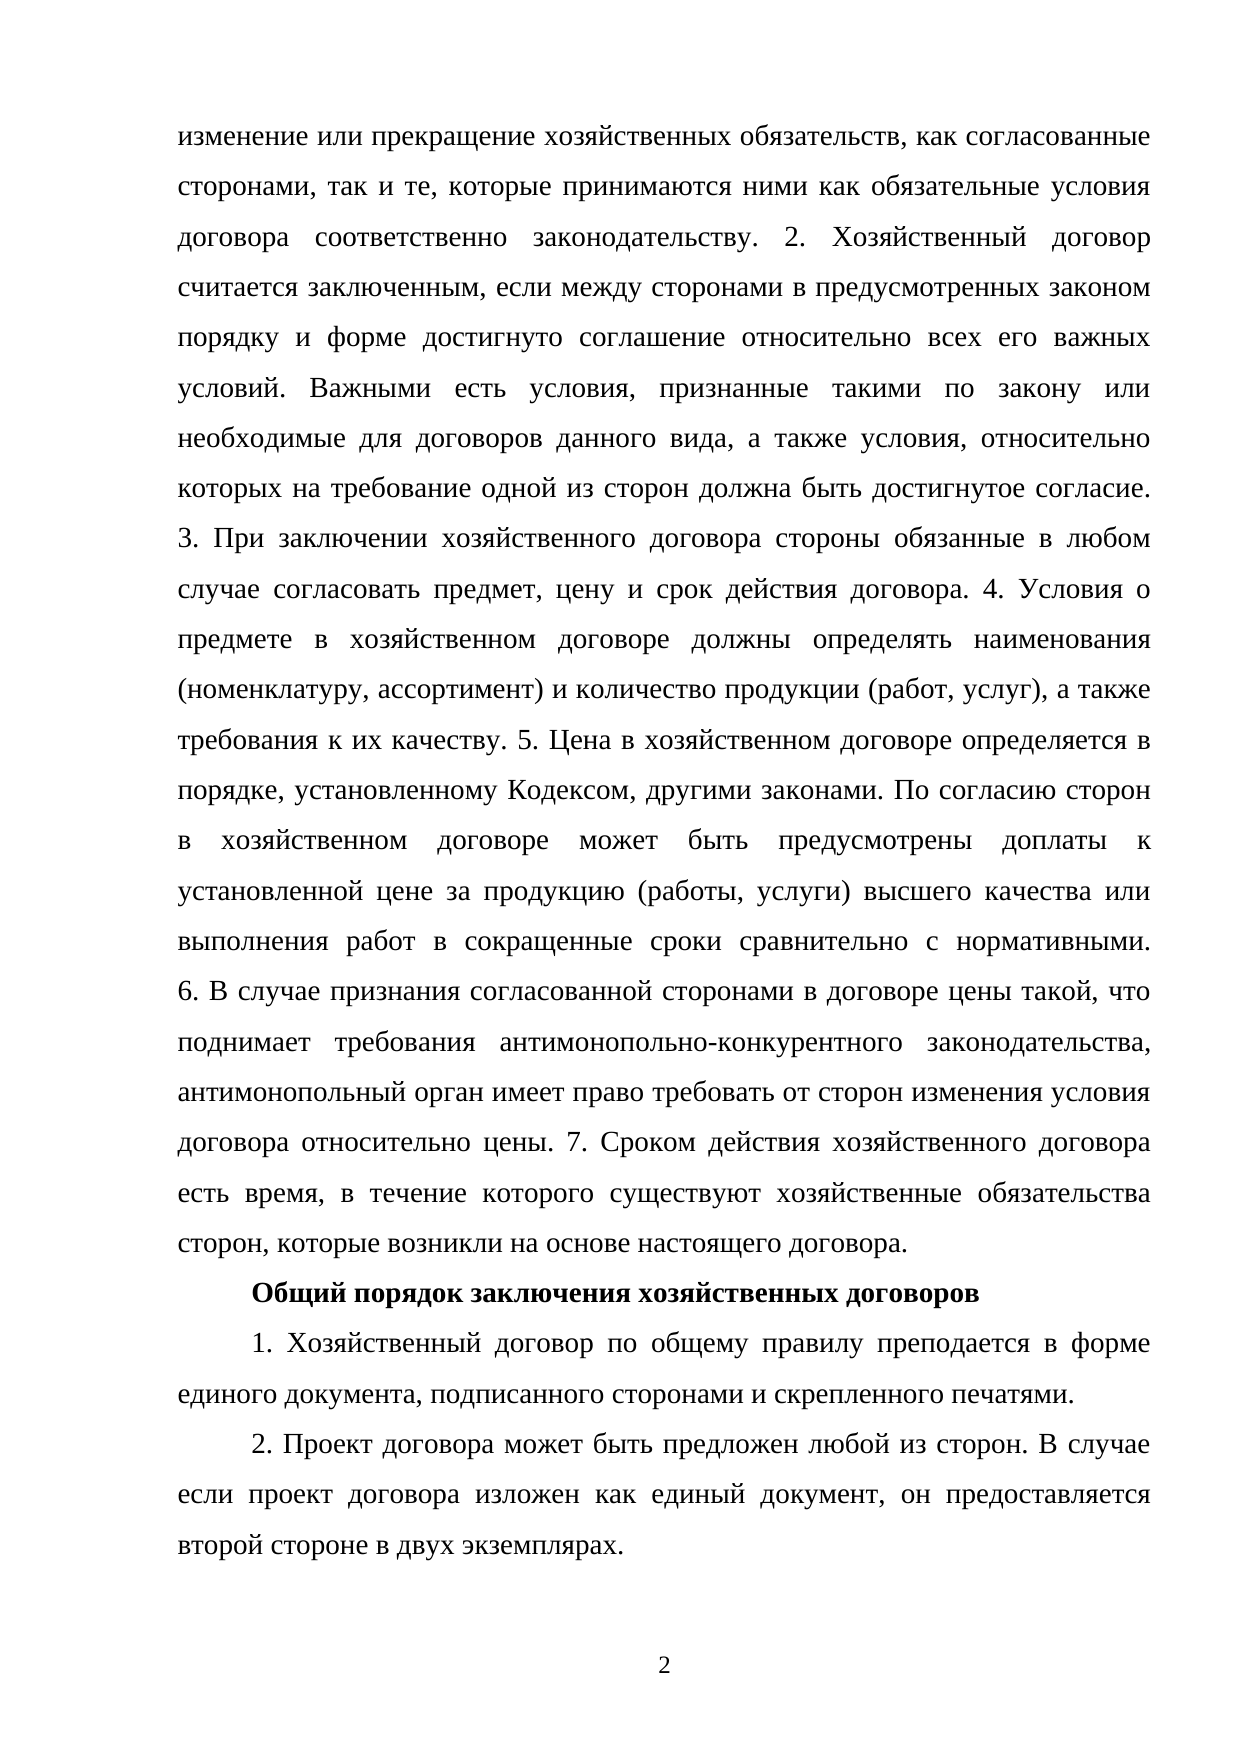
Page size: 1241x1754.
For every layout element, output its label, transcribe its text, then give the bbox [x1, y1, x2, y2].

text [177, 118, 1152, 1258]
text 1. Хозяйственный договор по общему правилу преподается в форме единого документа, подписанного сторонами и скрепленного печатями. [177, 1326, 1152, 1409]
text 2. Проект договора может быть предложен любой из сторон. В случае если проект договора изложен как единый документ, он предоставляется второй стороне в двух экземплярах. [177, 1426, 1152, 1560]
text Общий порядок заключения хозяйственных договоров [177, 1275, 1152, 1309]
